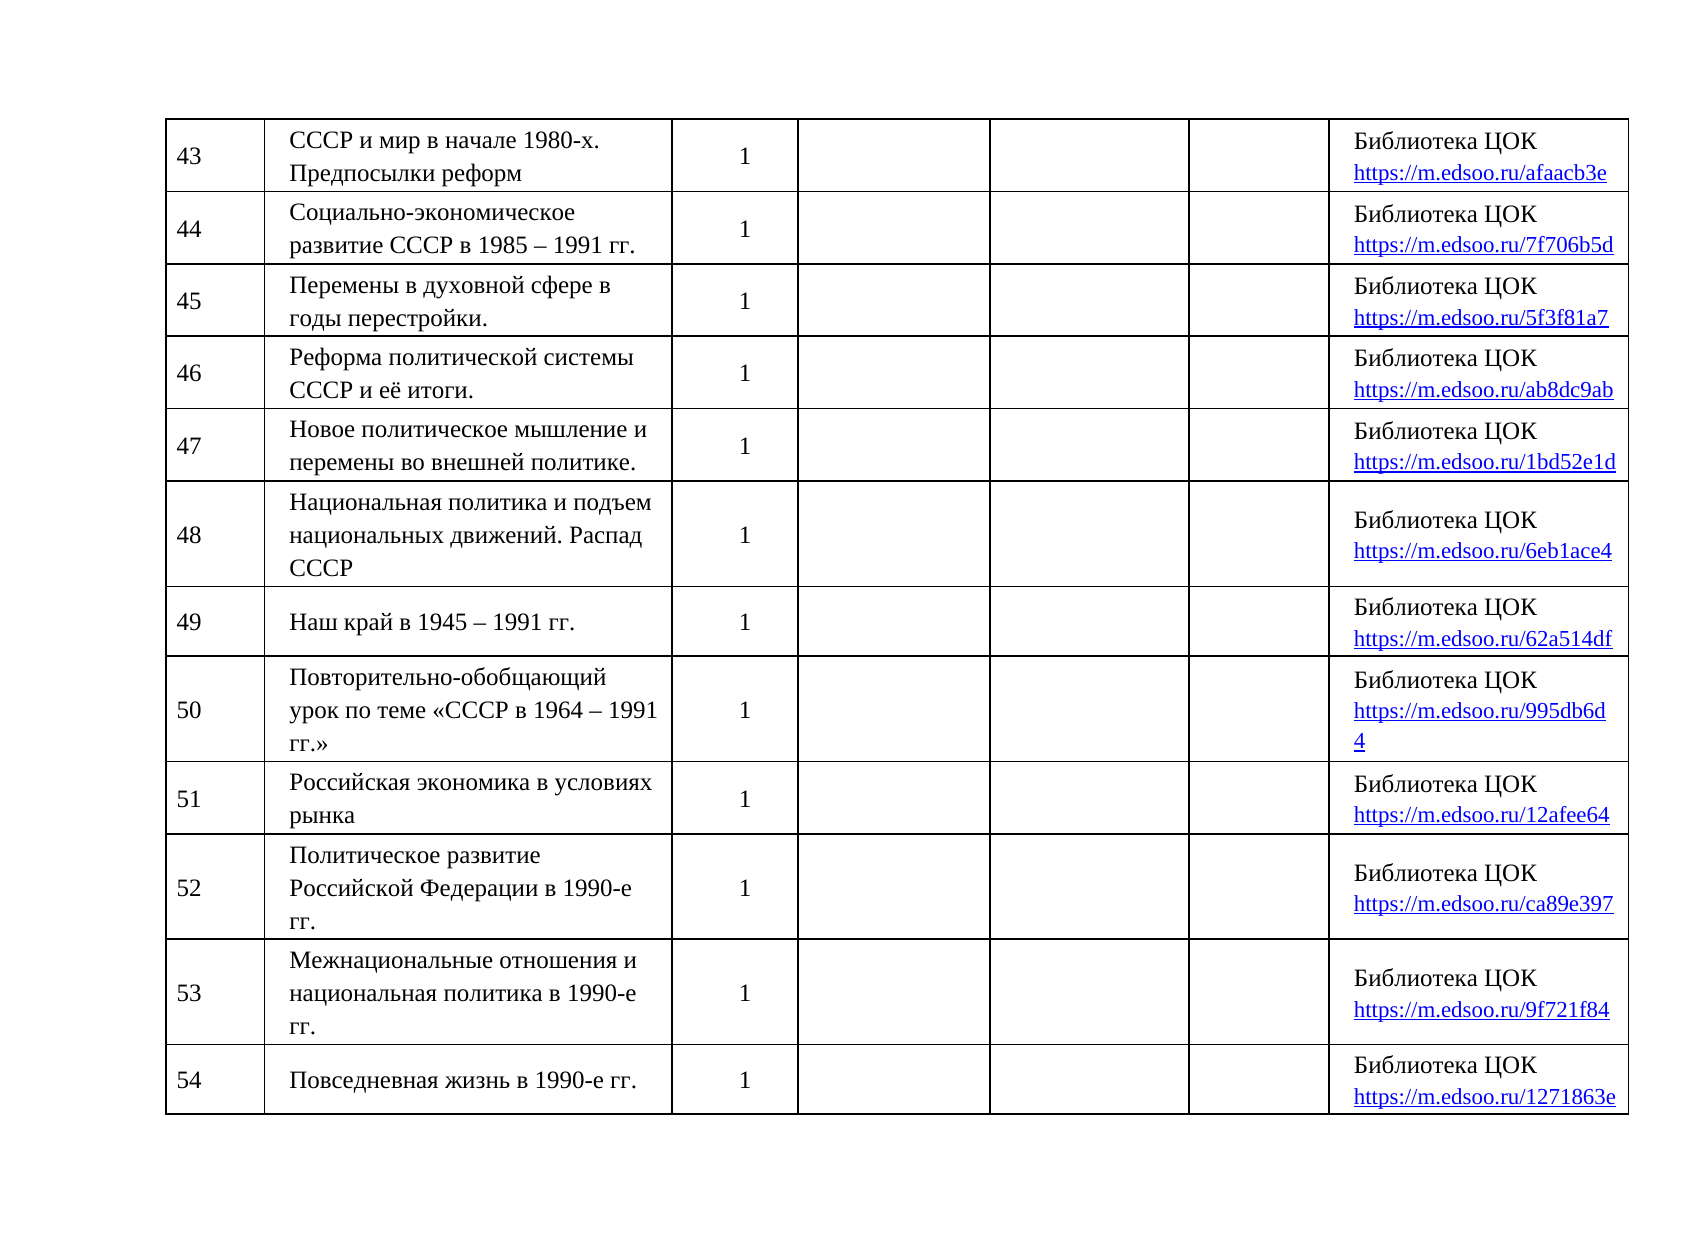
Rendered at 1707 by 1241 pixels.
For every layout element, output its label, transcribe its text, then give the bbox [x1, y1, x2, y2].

table_cell Библиотека ЦОК https://m.edsoo.ru/62a514df [1330, 587, 1628, 655]
table_cell [799, 940, 989, 1044]
table_cell Библиотека ЦОК https://m.edsoo.ru/9f721f84 [1330, 940, 1628, 1044]
table_cell 45 [167, 265, 264, 335]
table_cell Библиотека ЦОК https://m.edsoo.ru/1271863e [1330, 1045, 1628, 1113]
table_cell [991, 482, 1188, 586]
table_cell Библиотека ЦОК https://m.edsoo.ru/1bd52e1d [1330, 409, 1628, 480]
table_cell [991, 337, 1188, 408]
table_cell [1190, 657, 1328, 761]
table_cell [1190, 482, 1328, 586]
table_cell [1190, 265, 1328, 335]
table_cell 44 [167, 192, 264, 263]
table_cell [991, 120, 1188, 191]
table_cell Повседневная жизнь в 1990-е гг. [265, 1045, 671, 1113]
table_cell Библиотека ЦОК https://m.edsoo.ru/7f706b5d [1330, 192, 1628, 263]
table_cell 1 [673, 657, 797, 761]
table_cell 1 [673, 265, 797, 335]
table_cell [991, 192, 1188, 263]
table_cell Библиотека ЦОК https://m.edsoo.ru/995db6d4 [1330, 657, 1628, 761]
table_cell [1190, 120, 1328, 191]
table_cell 1 [673, 762, 797, 833]
table_cell [799, 409, 989, 480]
table_cell [799, 265, 989, 335]
table_cell 1 [673, 835, 797, 938]
table_cell [991, 409, 1188, 480]
table_cell 53 [167, 940, 264, 1044]
table_cell [991, 265, 1188, 335]
table_cell [1190, 337, 1328, 408]
table_cell 1 [673, 120, 797, 191]
table_cell [991, 762, 1188, 833]
table_cell 1 [673, 1045, 797, 1113]
table_cell Библиотека ЦОК https://m.edsoo.ru/5f3f81a7 [1330, 265, 1628, 335]
table_cell [991, 940, 1188, 1044]
table_cell Наш край в 1945 – 1991 гг. [265, 587, 671, 655]
table_cell [1190, 835, 1328, 938]
table_cell Российская экономика в условиях рынка [265, 762, 671, 833]
table_cell 49 [167, 587, 264, 655]
table_cell 1 [673, 337, 797, 408]
table_cell Библиотека ЦОК https://m.edsoo.ru/ab8dc9ab [1330, 337, 1628, 408]
table_cell 46 [167, 337, 264, 408]
table_cell [799, 192, 989, 263]
table_cell Политическое развитие Российской Федерации в 1990-е гг. [265, 835, 671, 938]
table_cell [1190, 409, 1328, 480]
table_cell 1 [673, 587, 797, 655]
table_cell Национальная политика и подъем национальных движений. Распад СССР [265, 482, 671, 586]
table_cell [1190, 1045, 1328, 1113]
table_cell [1190, 192, 1328, 263]
table_cell 51 [167, 762, 264, 833]
table_cell [991, 657, 1188, 761]
table_cell [799, 482, 989, 586]
table_cell [799, 835, 989, 938]
table_cell 1 [673, 192, 797, 263]
table_cell 43 [167, 120, 264, 191]
table_cell [991, 587, 1188, 655]
table_cell Новое политическое мышление и перемены во внешней политике. [265, 409, 671, 480]
table_cell Библиотека ЦОК https://m.edsoo.ru/afaacb3e [1330, 120, 1628, 191]
table_cell [799, 120, 989, 191]
table_cell Перемены в духовной сфере в годы перестройки. [265, 265, 671, 335]
table_cell Библиотека ЦОК https://m.edsoo.ru/12afee64 [1330, 762, 1628, 833]
table_cell [1190, 587, 1328, 655]
table_cell 1 [673, 482, 797, 586]
table_cell 48 [167, 482, 264, 586]
table_cell [799, 657, 989, 761]
table_cell 54 [167, 1045, 264, 1113]
table_cell [799, 1045, 989, 1113]
table_cell Повторительно-обобщающий урок по теме «СССР в 1964 – 1991 гг.» [265, 657, 671, 761]
table_cell [799, 587, 989, 655]
table_cell Межнациональные отношения и национальная политика в 1990-е гг. [265, 940, 671, 1044]
table_cell Реформа политической системы СССР и её итоги. [265, 337, 671, 408]
table_cell 1 [673, 940, 797, 1044]
table_cell Социально-экономическое развитие СССР в 1985 – 1991 гг. [265, 192, 671, 263]
table_cell 52 [167, 835, 264, 938]
table_cell СССР и мир в начале 1980-х. Предпосылки реформ [265, 120, 671, 191]
table_cell [991, 1045, 1188, 1113]
table_cell [799, 337, 989, 408]
table_cell 50 [167, 657, 264, 761]
table_cell [1190, 762, 1328, 833]
table_cell 47 [167, 409, 264, 480]
table_cell 1 [673, 409, 797, 480]
table_cell [991, 835, 1188, 938]
table_cell Библиотека ЦОК https://m.edsoo.ru/6eb1ace4 [1330, 482, 1628, 586]
table_cell [1190, 940, 1328, 1044]
table_cell Библиотека ЦОК https://m.edsoo.ru/ca89e397 [1330, 835, 1628, 938]
table_cell [799, 762, 989, 833]
